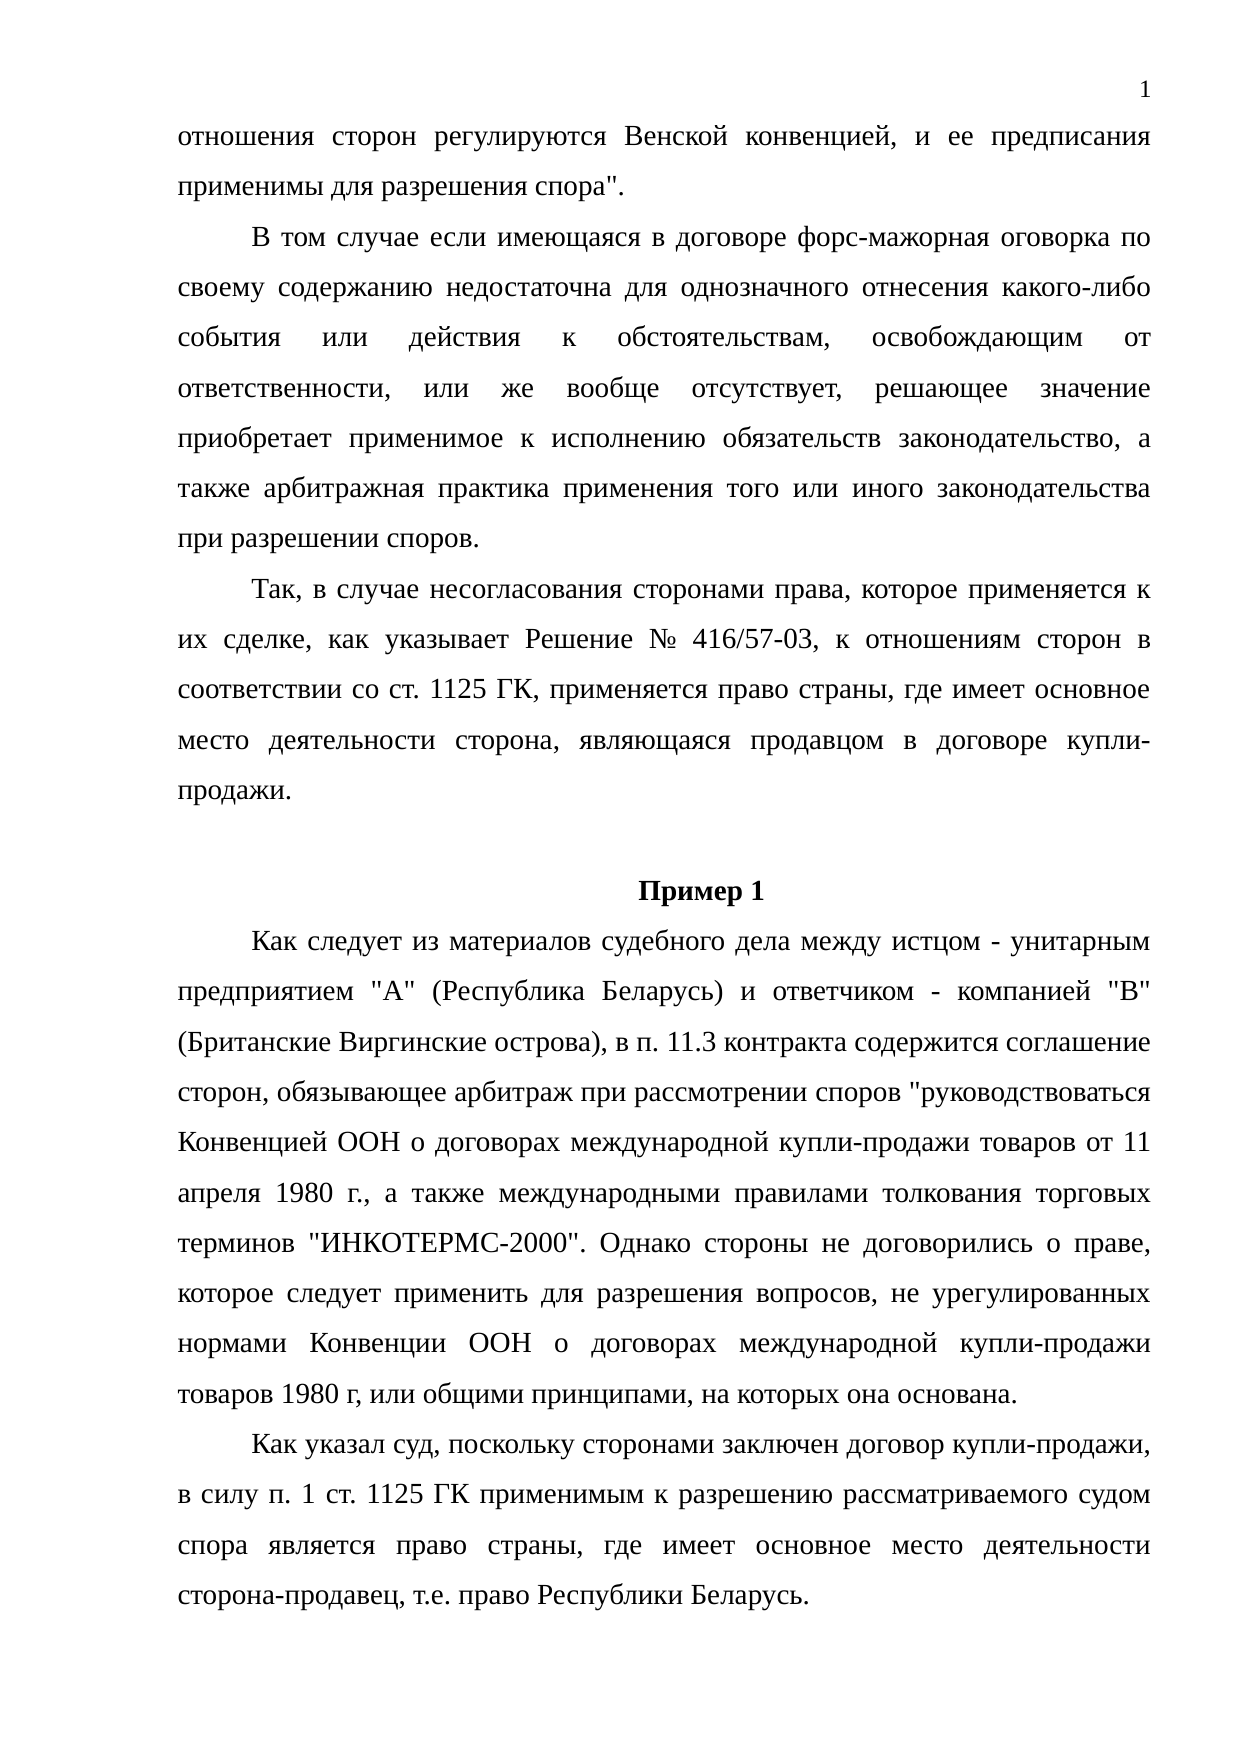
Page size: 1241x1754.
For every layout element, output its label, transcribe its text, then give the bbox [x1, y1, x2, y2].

text Как указал суд, поскольку сторонами заключен договор купли-продажи, в силу п. 1 ст. 1125 ГК применимым к разрешению рассматриваемого судом спора является право страны, где имеет основное место деятельности сторона-продавец, т.е. право Республики Беларусь. [177, 1426, 1152, 1611]
text Пример 1 [177, 873, 1152, 906]
text Так, в случае несогласования сторонами права, которое применяется к их сделке, как указывает Решение № 416/57-03, к отношениям сторон в соответствии со ст. 1125 ГК, применяется право страны, где имеет основное место деятельности сторона, являющаяся продавцом в договоре купли-продажи. [177, 571, 1152, 806]
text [177, 118, 1152, 202]
text Как следует из материалов судебного дела между истцом - унитарным предприятием "А" (Республика Беларусь) и ответчиком - компанией "В" (Британские Виргинские острова), в п. 11.3 контракта содержится соглашение сторон, обязывающее арбитраж при рассмотрении споров "руководствоваться Конвенцией ООН о договорах международной купли-продажи товаров от 11 апреля ., а также международными правилами толкования торговых терминов "ИНКОТЕРМС-2000". Однако стороны не договорились о праве, которое следует применить для разрешения вопросов, не урегулированных нормами Конвенции ООН о договорах международной купли-продажи товаров , или общими принципами, на которых она основана. [177, 923, 1152, 1409]
text В том случае если имеющаяся в договоре форс-мажорная оговорка по своему содержанию недостаточна для однозначного отнесения какого-либо события или действия к обстоятельствам, освобождающим от ответственности, или же вообще отсутствует, решающее значение приобретает применимое к исполнению обязательств законодательство, а также арбитражная практика применения того или иного законодательства при разрешении споров. [177, 219, 1152, 554]
